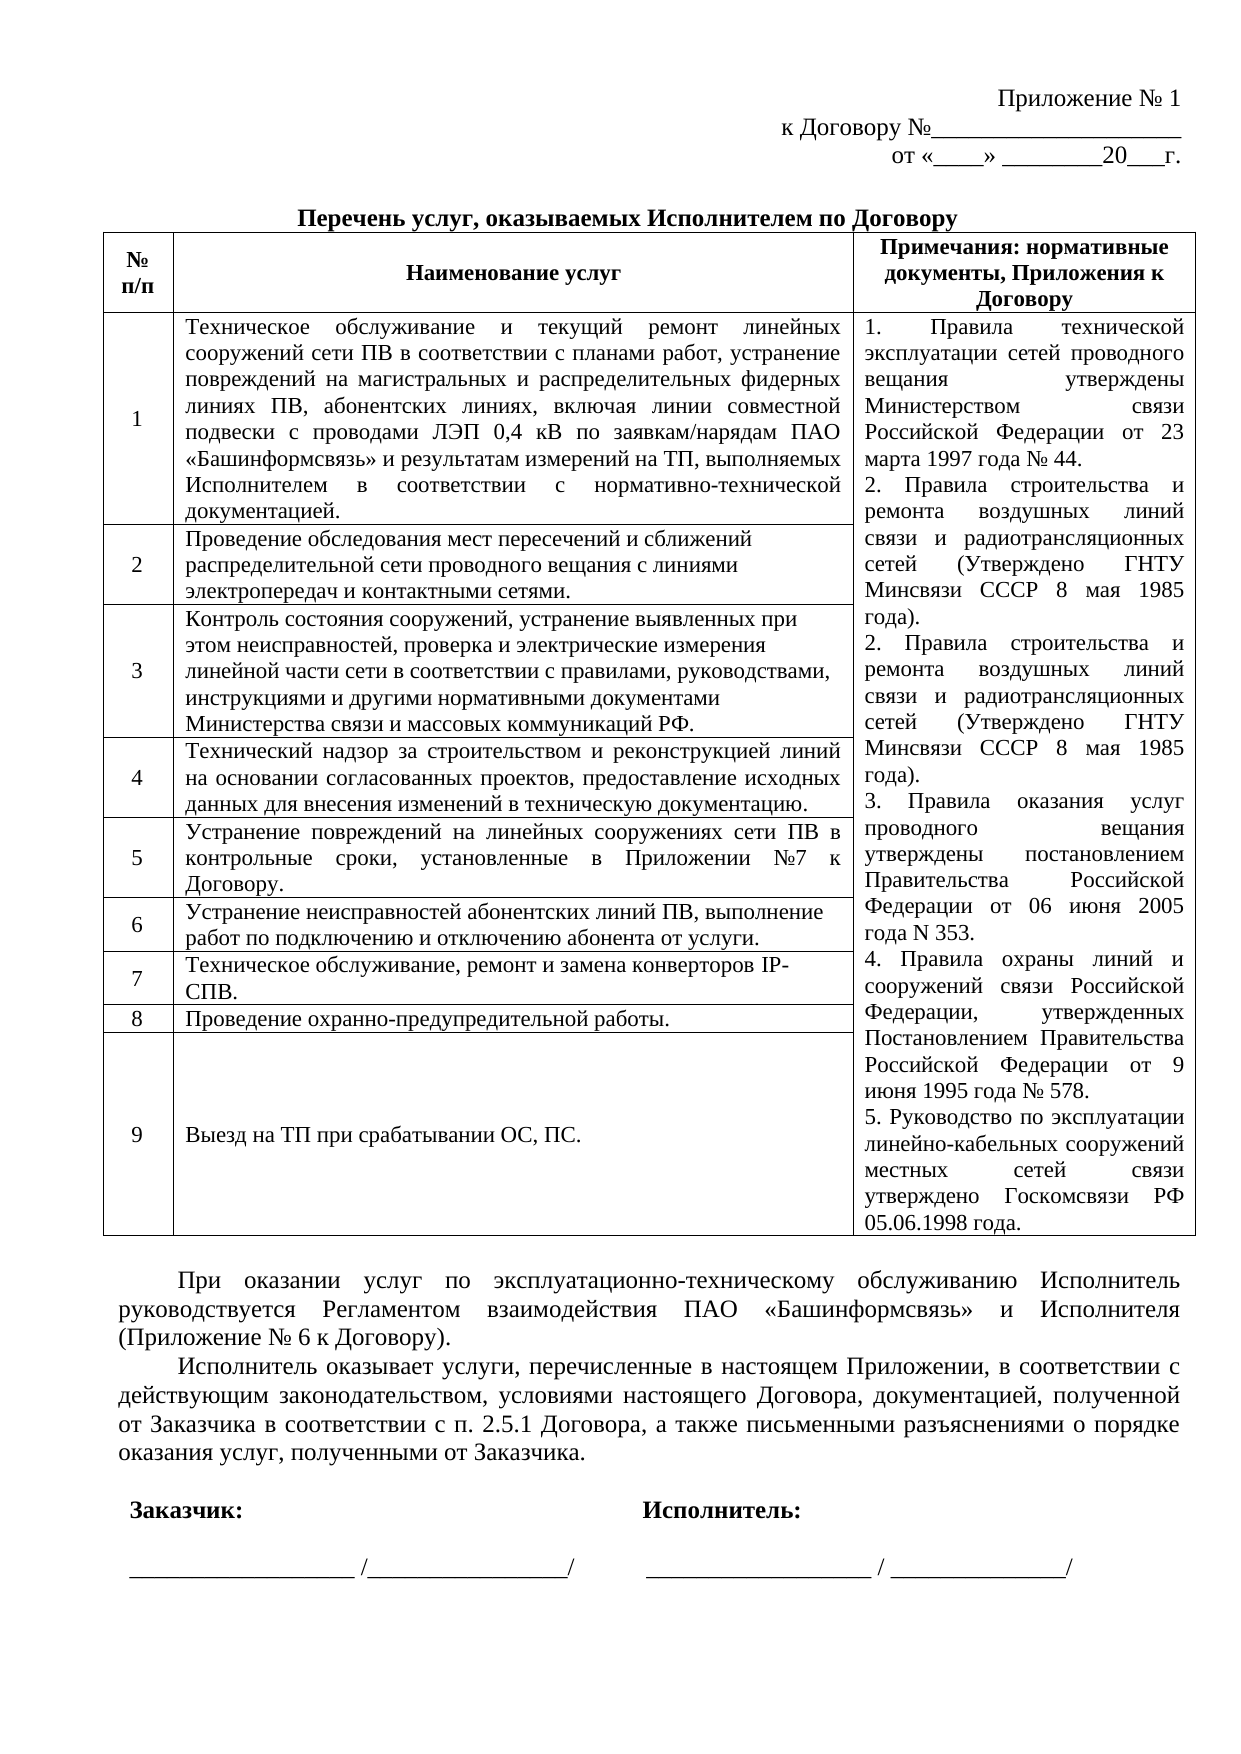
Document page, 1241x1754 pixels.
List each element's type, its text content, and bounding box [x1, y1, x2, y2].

table_cell 8 [104, 1005, 173, 1032]
table_cell 7 [104, 952, 173, 1004]
table_cell 6 [104, 898, 173, 951]
table_cell Выезд на ТП при срабатывании ОС, ПС. [174, 1033, 853, 1235]
table_header Заказчик: __________________ /________________/ [118, 1466, 631, 1581]
table_cell 5 [104, 818, 173, 897]
table_cell Контроль состояния сооружений, устранение выявленных при этом неисправностей, проверка и электрические измерения линейной части сети в соответствии с правилами, руководствами, инструкциями и другими нормативными документами Министерства связи и массовых коммуникаций РФ. [174, 605, 853, 737]
table_header № п/п [104, 233, 173, 312]
table_cell Проведение обследования мест пересечений и сближений распределительной сети проводного вещания с линиями электропередач и контактными сетями. [174, 525, 853, 604]
text Перечень услуг, оказываемых Исполнителем по Договору [118, 203, 1137, 232]
table_cell 1 [104, 313, 173, 524]
text от «____» ________20___г. [118, 141, 1181, 169]
text к Договору №____________________ [118, 112, 1181, 141]
table_cell Техническое обслуживание, ремонт и замена конверторов IP-СПВ. [174, 952, 853, 1004]
table_cell 4 [104, 738, 173, 817]
table_cell Устранение неисправностей абонентских линий ПВ, выполнение работ по подключению и отключению абонента от услуги. [174, 898, 853, 951]
table_header Исполнитель: __________________ / ______________/ [631, 1466, 1144, 1581]
table_cell Устранение повреждений на линейных сооружениях сети ПВ в контрольные сроки, установленные в Приложении №7 к Договору. [174, 818, 853, 897]
table_cell 9 [104, 1033, 173, 1235]
text Приложение № 1 [118, 83, 1181, 112]
table_cell 1. Правила технической эксплуатации сетей проводного вещания утверждены Министерством связи Российской Федерации от 23 марта 1997 года № 44. 2. Правила строительства и ремонта воздушных линий связи и радиотрансляционных сетей (Утверждено ГНТУ Минсвязи СССР 8 мая 1985 года). 2. Правила строительства и ремонта воздушных линий связи и радиотрансляционных сетей (Утверждено ГНТУ Минсвязи СССР 8 мая 1985 года). 3. Правила оказания услуг проводного вещания утверждены постановлением Правительства Российской Федерации от 06 июня 2005 года N 353. 4. Правила охраны линий и сооружений связи Российской Федерации, утвержденных Постановлением Правительства Российской Федерации от 9 июня 1995 года № 578. 5. Руководство по эксплуатации линейно-кабельных сооружений местных сетей связи утверждено Госкомсвязи РФ 05.06.1998 года. [854, 313, 1195, 1235]
table_cell Техническое обслуживание и текущий ремонт линейных сооружений сети ПВ в соответствии с планами работ, устранение повреждений на магистральных и распределительных фидерных линиях ПВ, абонентских линиях, включая линии совместной подвески с проводами ЛЭП 0,4 кВ по заявкам/нарядам ПАО «Башинформсвязь» и результатам измерений на ТП, выполняемых Исполнителем в соответствии с нормативно-технической документацией. [174, 313, 853, 524]
table_cell Технический надзор за строительством и реконструкцией линий на основании согласованных проектов, предоставление исходных данных для внесения изменений в техническую документацию. [174, 738, 853, 817]
table_cell Проведение охранно-предупредительной работы. [174, 1005, 853, 1032]
table_header Наименование услуг [174, 233, 853, 312]
table_cell 2 [104, 525, 173, 604]
table_cell 3 [104, 605, 173, 737]
table_header Примечания: нормативные документы, Приложения к Договору [854, 233, 1195, 312]
text Исполнитель оказывает услуги, перечисленные в настоящем Приложении, в соответствии с действующим законодательством, условиями настоящего Договора, документацией, полученной от Заказчика в соответствии с п. 2.5.1 Договора, а также письменными разъяснениями о порядке оказания услуг, полученными от Заказчика. [118, 1351, 1181, 1466]
text При оказании услуг по эксплуатационно-техническому обслуживанию Исполнитель руководствуется Регламентом взаимодействия ПАО «Башинформсвязь» и Исполнителя (Приложение № 6 к Договору). [118, 1265, 1181, 1351]
